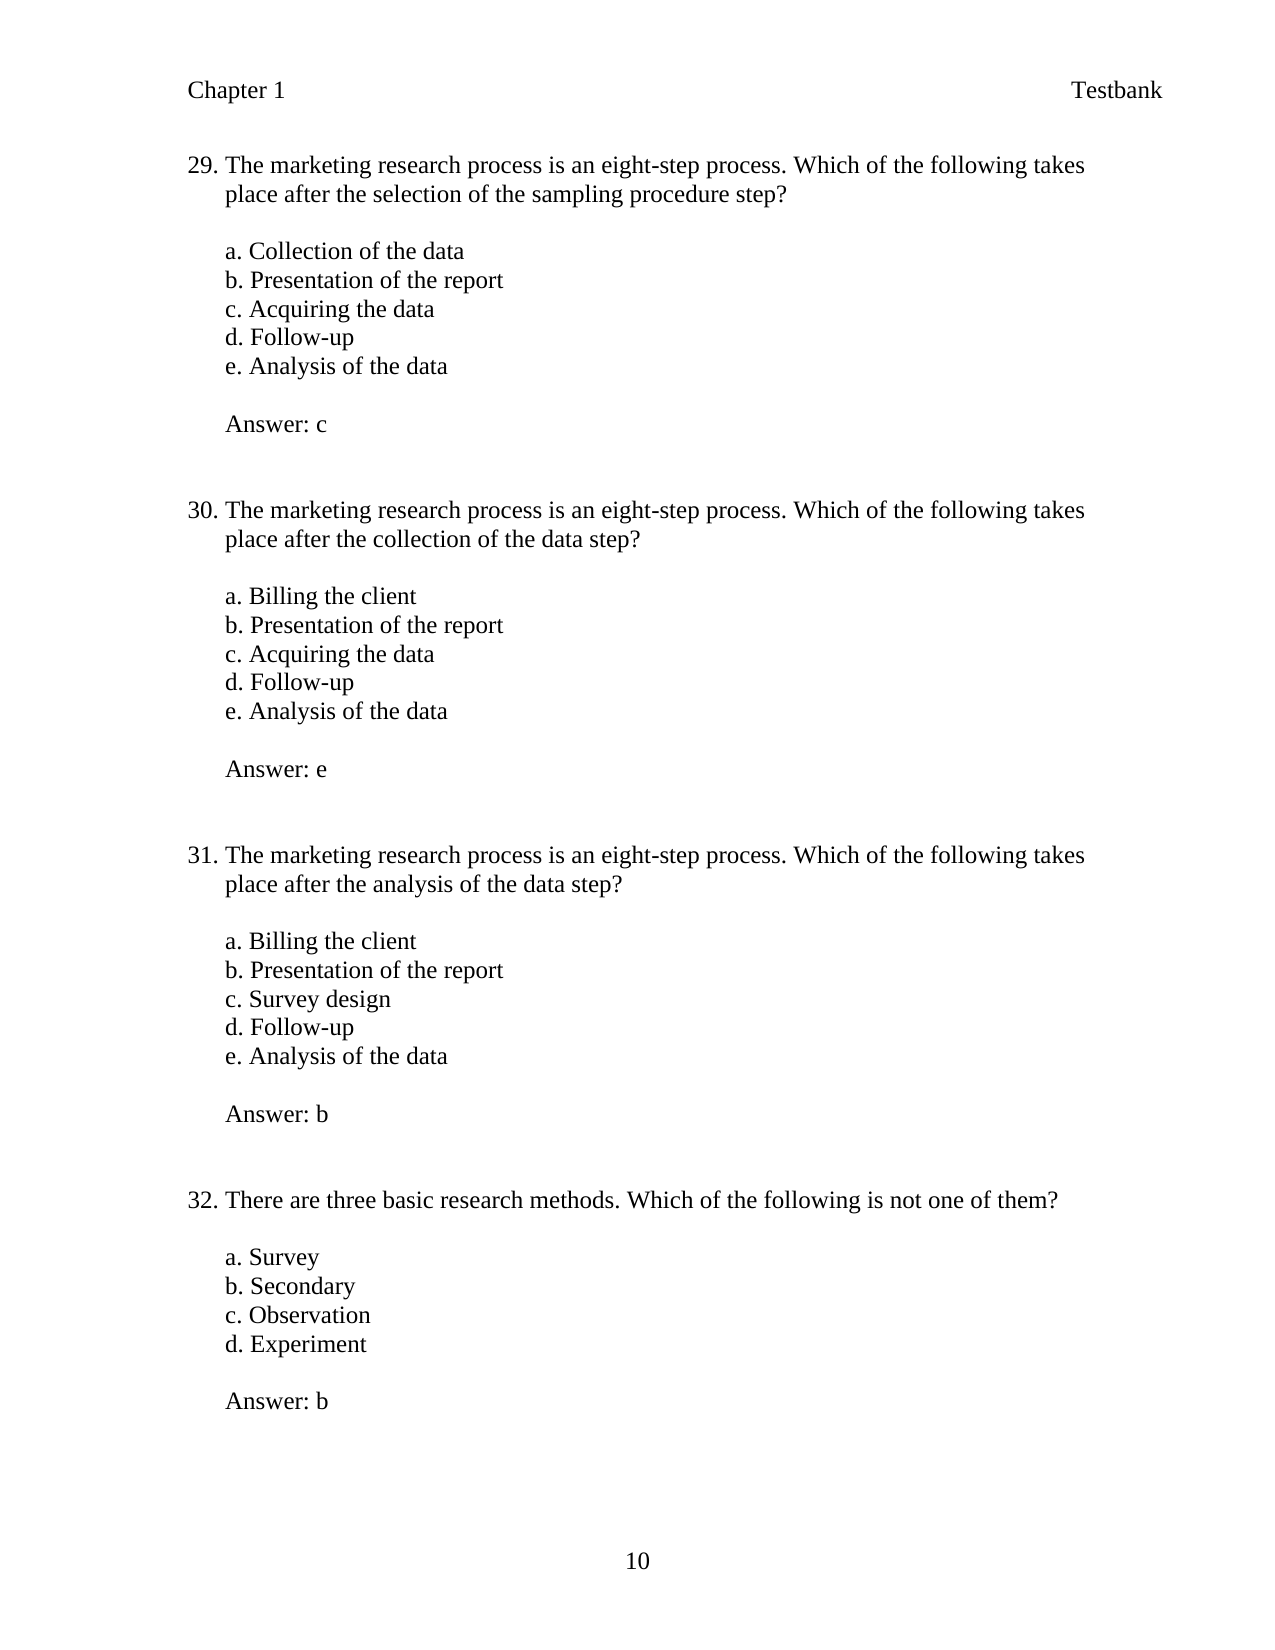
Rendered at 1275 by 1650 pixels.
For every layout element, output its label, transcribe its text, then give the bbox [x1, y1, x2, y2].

text b. Presentation of the report [225, 265, 1087, 294]
text e. Analysis of the data [225, 696, 1087, 725]
text c. Observation [225, 1300, 1087, 1329]
text d. Follow-up [225, 322, 1087, 351]
list The marketing research process is an eight-step process. Which of the following takes place after the analysis of the data step? [187, 840, 1087, 897]
text a. Survey [225, 1242, 1087, 1271]
list The marketing research process is an eight-step process. Which of the following takes place after the selection of the sampling procedure step? [187, 150, 1087, 207]
list The marketing research process is an eight-step process. Which of the following takes place after the collection of the data step? [187, 495, 1087, 552]
text Answer: e [225, 754, 1087, 782]
list There are three basic research methods. Which of the following is not one of them? [187, 1185, 1087, 1214]
text a. Collection of the data [225, 236, 1087, 265]
text e. Analysis of the data [225, 1041, 1087, 1070]
text c. Acquiring the data [225, 294, 1087, 322]
text d. Follow-up [225, 667, 1087, 696]
text c. Survey design [225, 984, 1087, 1012]
text b. Presentation of the report [225, 610, 1087, 639]
text d. Experiment [225, 1329, 1087, 1357]
text Answer: b [225, 1386, 1087, 1415]
text c. Acquiring the data [225, 639, 1087, 667]
text d. Follow-up [225, 1012, 1087, 1041]
text a. Billing the client [225, 581, 1087, 610]
text a. Billing the client [225, 926, 1087, 955]
text b. Presentation of the report [225, 955, 1087, 984]
text Answer: b [225, 1099, 1087, 1127]
text b. Secondary [225, 1271, 1087, 1300]
text Answer: c [225, 409, 1087, 437]
text e. Analysis of the data [225, 351, 1087, 380]
